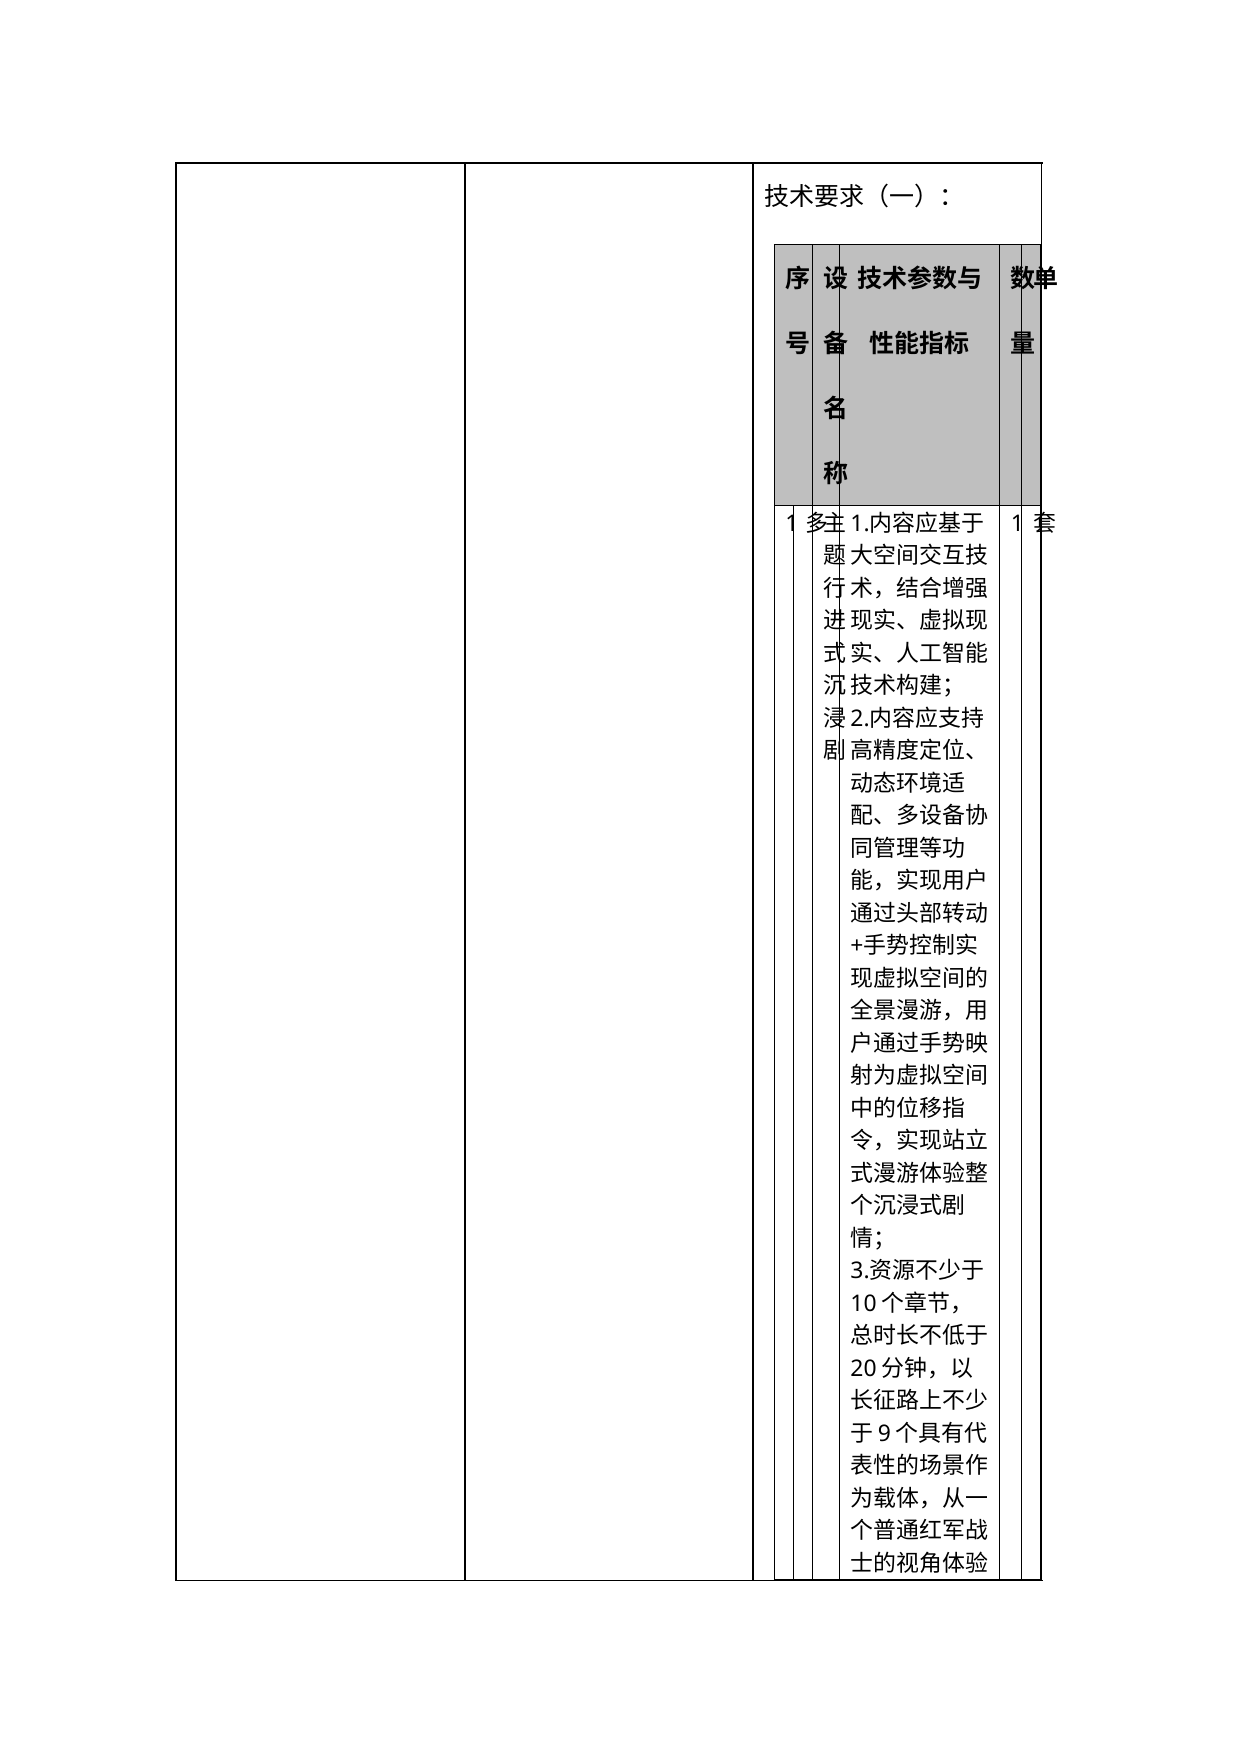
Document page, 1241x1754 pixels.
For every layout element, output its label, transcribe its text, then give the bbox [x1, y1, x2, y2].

table_cell 1 [177, 164, 464, 1580]
table_cell [466, 164, 752, 1580]
